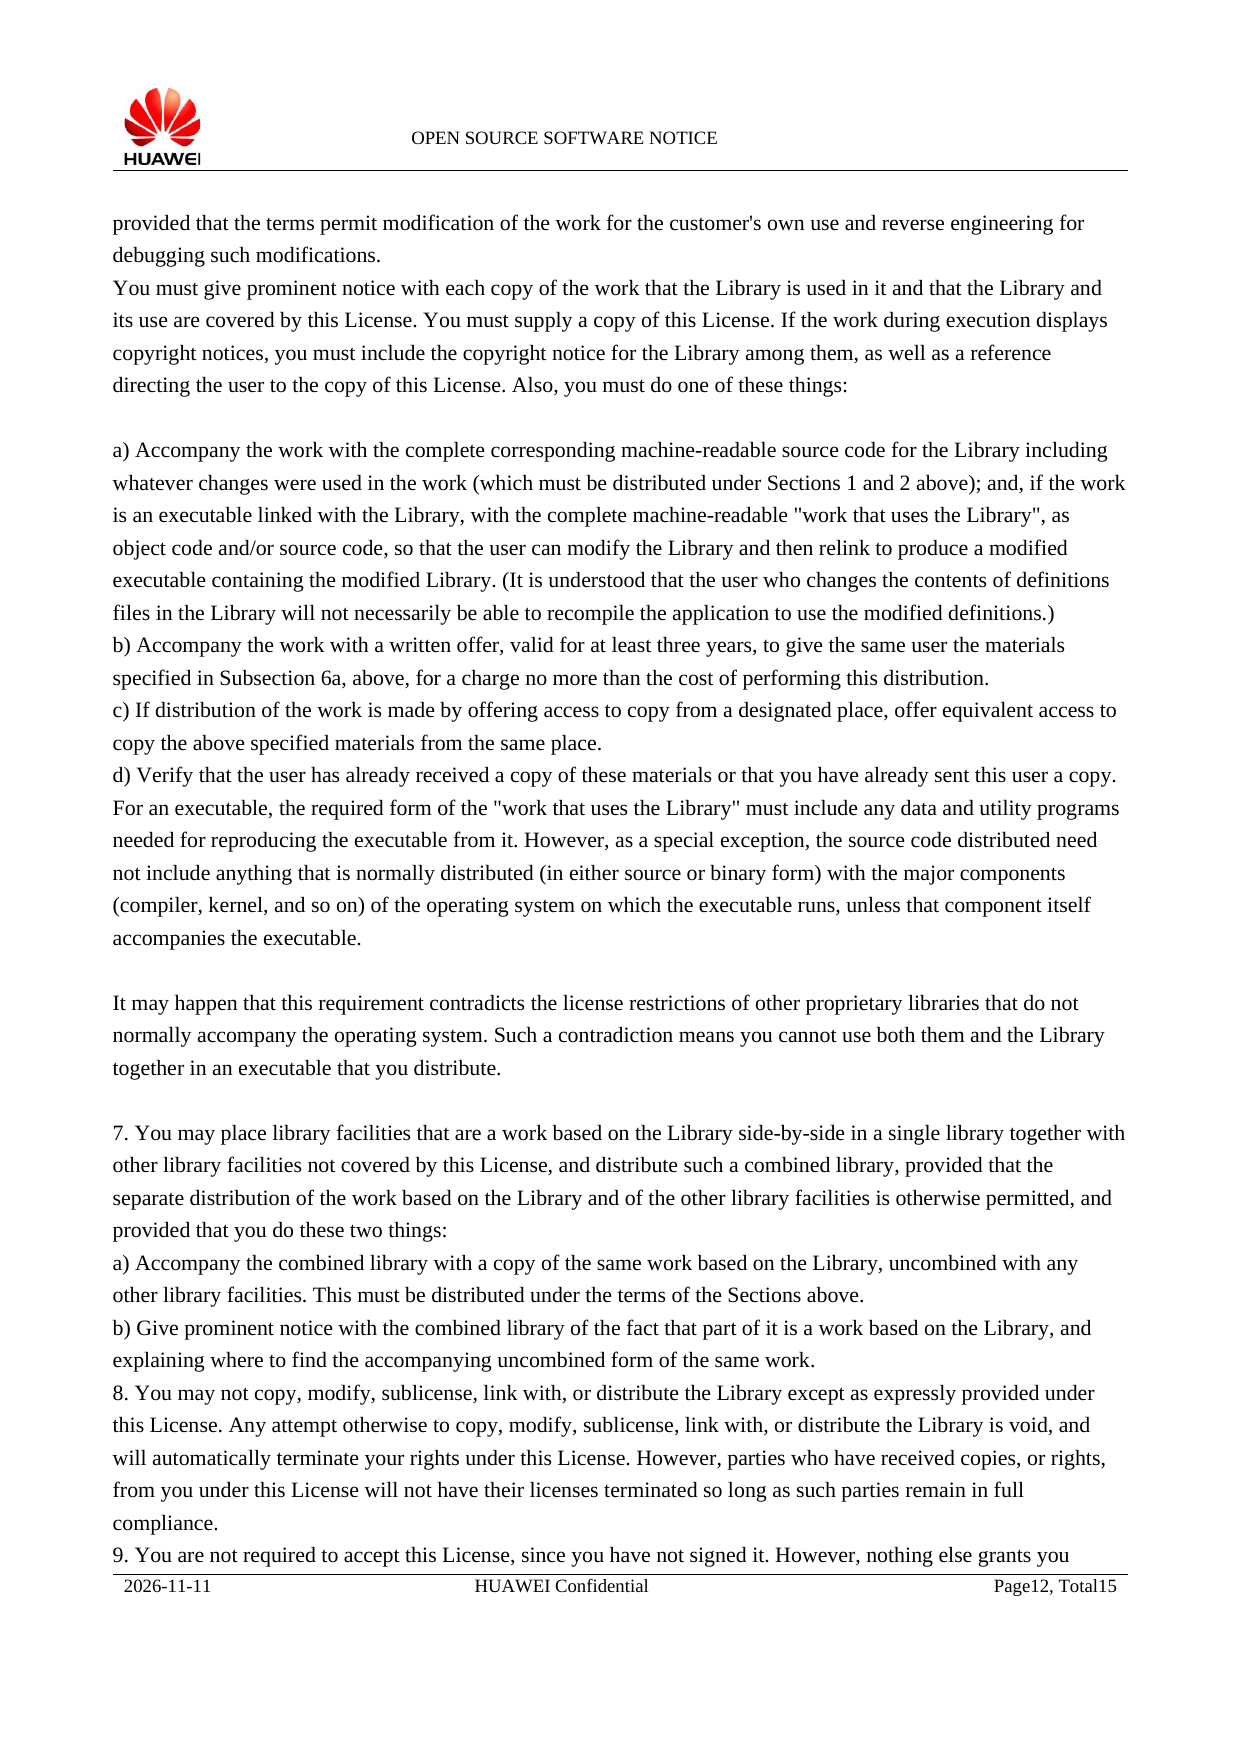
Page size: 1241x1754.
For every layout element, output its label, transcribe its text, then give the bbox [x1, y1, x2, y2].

picture [124, 88, 201, 165]
